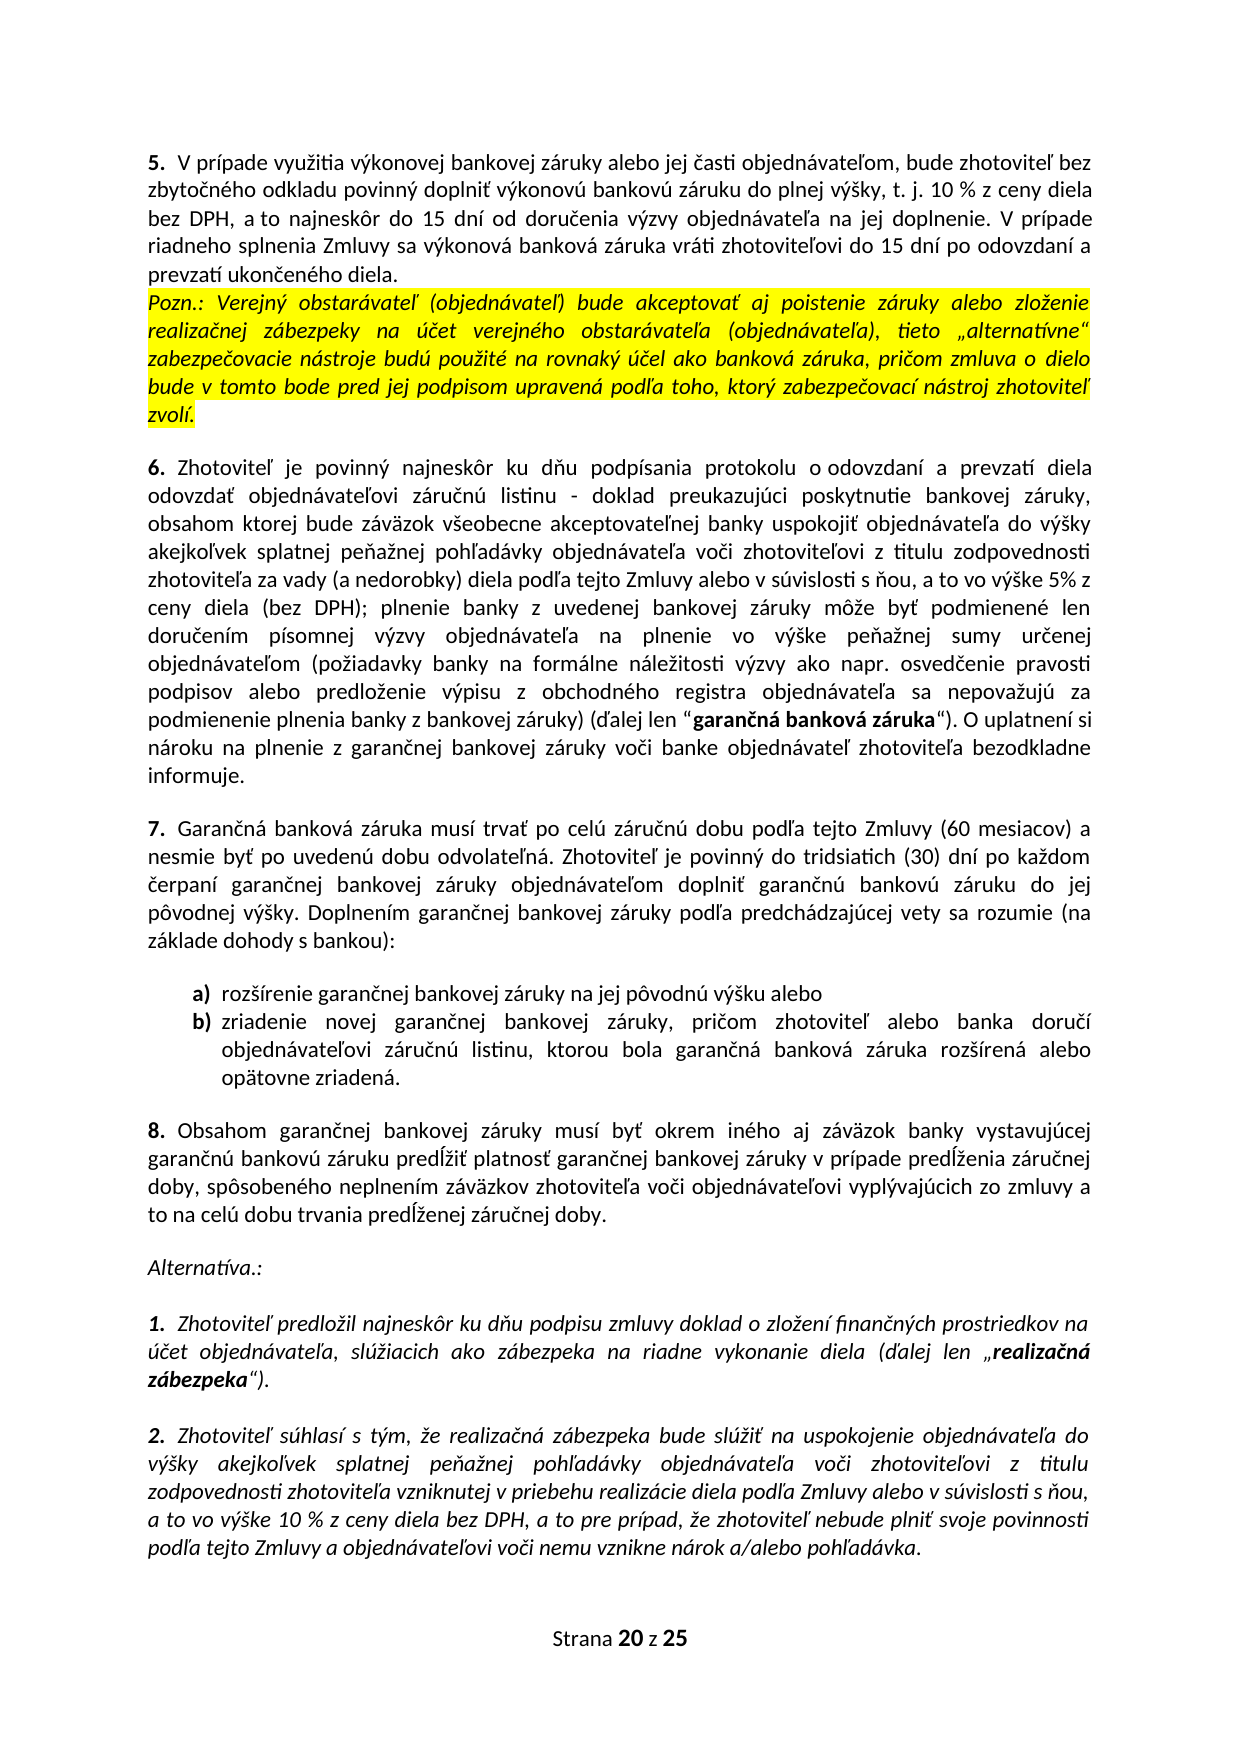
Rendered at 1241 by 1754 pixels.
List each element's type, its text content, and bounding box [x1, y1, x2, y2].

text Alternatíva.: [148, 1253, 1093, 1281]
text Pozn.: Verejný obstarávateľ (objednávateľ) bude akceptovať aj poistenie záruky alebo zloženie realizačnej zábezpeky na účet verejného obstarávateľa (objednávateľa), tieto „alternatívne“ zabezpečovacie nástroje budú použité na rovnaký účel ako banková záruka, pričom zmluva o dielo bude v tomto bode pred jej podpisom upravená podľa toho, ktorý zabezpečovací nástroj zhotoviteľ zvolí. [195, 288, 1093, 428]
list Zhotoviteľ je povinný najneskôr ku dňu podpísania protokolu o odovzdaní a prevzatí diela odovzdať objednávateľovi záručnú listinu - doklad preukazujúci poskytnutie bankovej záruky, obsahom ktorej bude záväzok všeobecne akceptovateľnej banky uspokojiť objednávateľa do výšky akejkoľvek splatnej peňažnej pohľadávky objednávateľa voči zhotoviteľovi z titulu zodpovednosti zhotoviteľa za vady (a nedorobky) diela podľa tejto Zmluvy alebo v súvislosti s ňou, a to vo výške 5% z ceny diela (bez DPH); plnenie banky z uvedenej bankovej záruky môže byť podmienené len doručením písomnej výzvy objednávateľa na plnenie vo výške peňažnej sumy určenej objednávateľom (požiadavky banky na formálne náležitosti výzvy ako napr. osvedčenie pravosti podpisov alebo predloženie výpisu z obchodného registra objednávateľa sa nepovažujú za podmienenie plnenia banky z bankovej záruky) (ďalej len “garančná banková záruka“). O uplatnení si nároku na plnenie z garančnej bankovej záruky voči banke objednávateľ zhotoviteľa bezodkladne informuje. [148, 453, 1093, 789]
list Garančná banková záruka musí trvať po celú záručnú dobu podľa tejto Zmluvy (60 mesiacov) a nesmie byť po uvedenú dobu odvolateľná. Zhotoviteľ je povinný do tridsiatich (30) dní po každom čerpaní garančnej bankovej záruky objednávateľom doplniť garančnú bankovú záruku do jej pôvodnej výšky. Doplnením garančnej bankovej záruky podľa predchádzajúcej vety sa rozumie (na základe dohody s bankou): [148, 814, 1093, 954]
list Zhotoviteľ predložil najneskôr ku dňu podpisu zmluvy doklad o zložení finančných prostriedkov na účet objednávateľa, slúžiacich ako zábezpeka na riadne vykonanie diela (ďalej len „realizačná zábezpeka“). [148, 1309, 1093, 1393]
text a) rozšírenie garančnej bankovej záruky na jej pôvodnú výšku alebo [192, 979, 1093, 1007]
list V prípade využitia výkonovej bankovej záruky alebo jej časti objednávateľom, bude zhotoviteľ bez zbytočného odkladu povinný doplniť výkonovú bankovú záruku do plnej výšky, t. j. 10 % z ceny diela bez DPH, a to najneskôr do 15 dní od doručenia výzvy objednávateľa na jej doplnenie. V prípade riadneho splnenia Zmluvy sa výkonová banková záruka vráti zhotoviteľovi do 15 dní po odovzdaní a prevzatí ukončeného diela. [148, 148, 1093, 288]
list Zhotoviteľ súhlasí s tým, že realizačná zábezpeka bude slúžiť na uspokojenie objednávateľa do výšky akejkoľvek splatnej peňažnej pohľadávky objednávateľa voči zhotoviteľovi z titulu zodpovednosti zhotoviteľa vzniknutej v priebehu realizácie diela podľa Zmluvy alebo v súvislosti s ňou, a to vo výške 10 % z ceny diela bez DPH, a to pre prípad, že zhotoviteľ nebude plniť svoje povinnosti podľa tejto Zmluvy a objednávateľovi voči nemu vznikne nárok a/alebo pohľadávka. [148, 1421, 1093, 1562]
list Obsahom garančnej bankovej záruky musí byť okrem iného aj záväzok banky vystavujúcej garančnú bankovú záruku predĺžiť platnosť garančnej bankovej záruky v prípade predĺženia záručnej doby, spôsobeného neplnením záväzkov zhotoviteľa voči objednávateľovi vyplývajúcich zo zmluvy a to na celú dobu trvania predĺženej záručnej doby. [148, 1116, 1093, 1228]
text b) zriadenie novej garančnej bankovej záruky, pričom zhotoviteľ alebo banka doručí objednávateľovi záručnú listinu, ktorou bola garančná banková záruka rozšírená alebo opätovne zriadená. [192, 1007, 1093, 1091]
